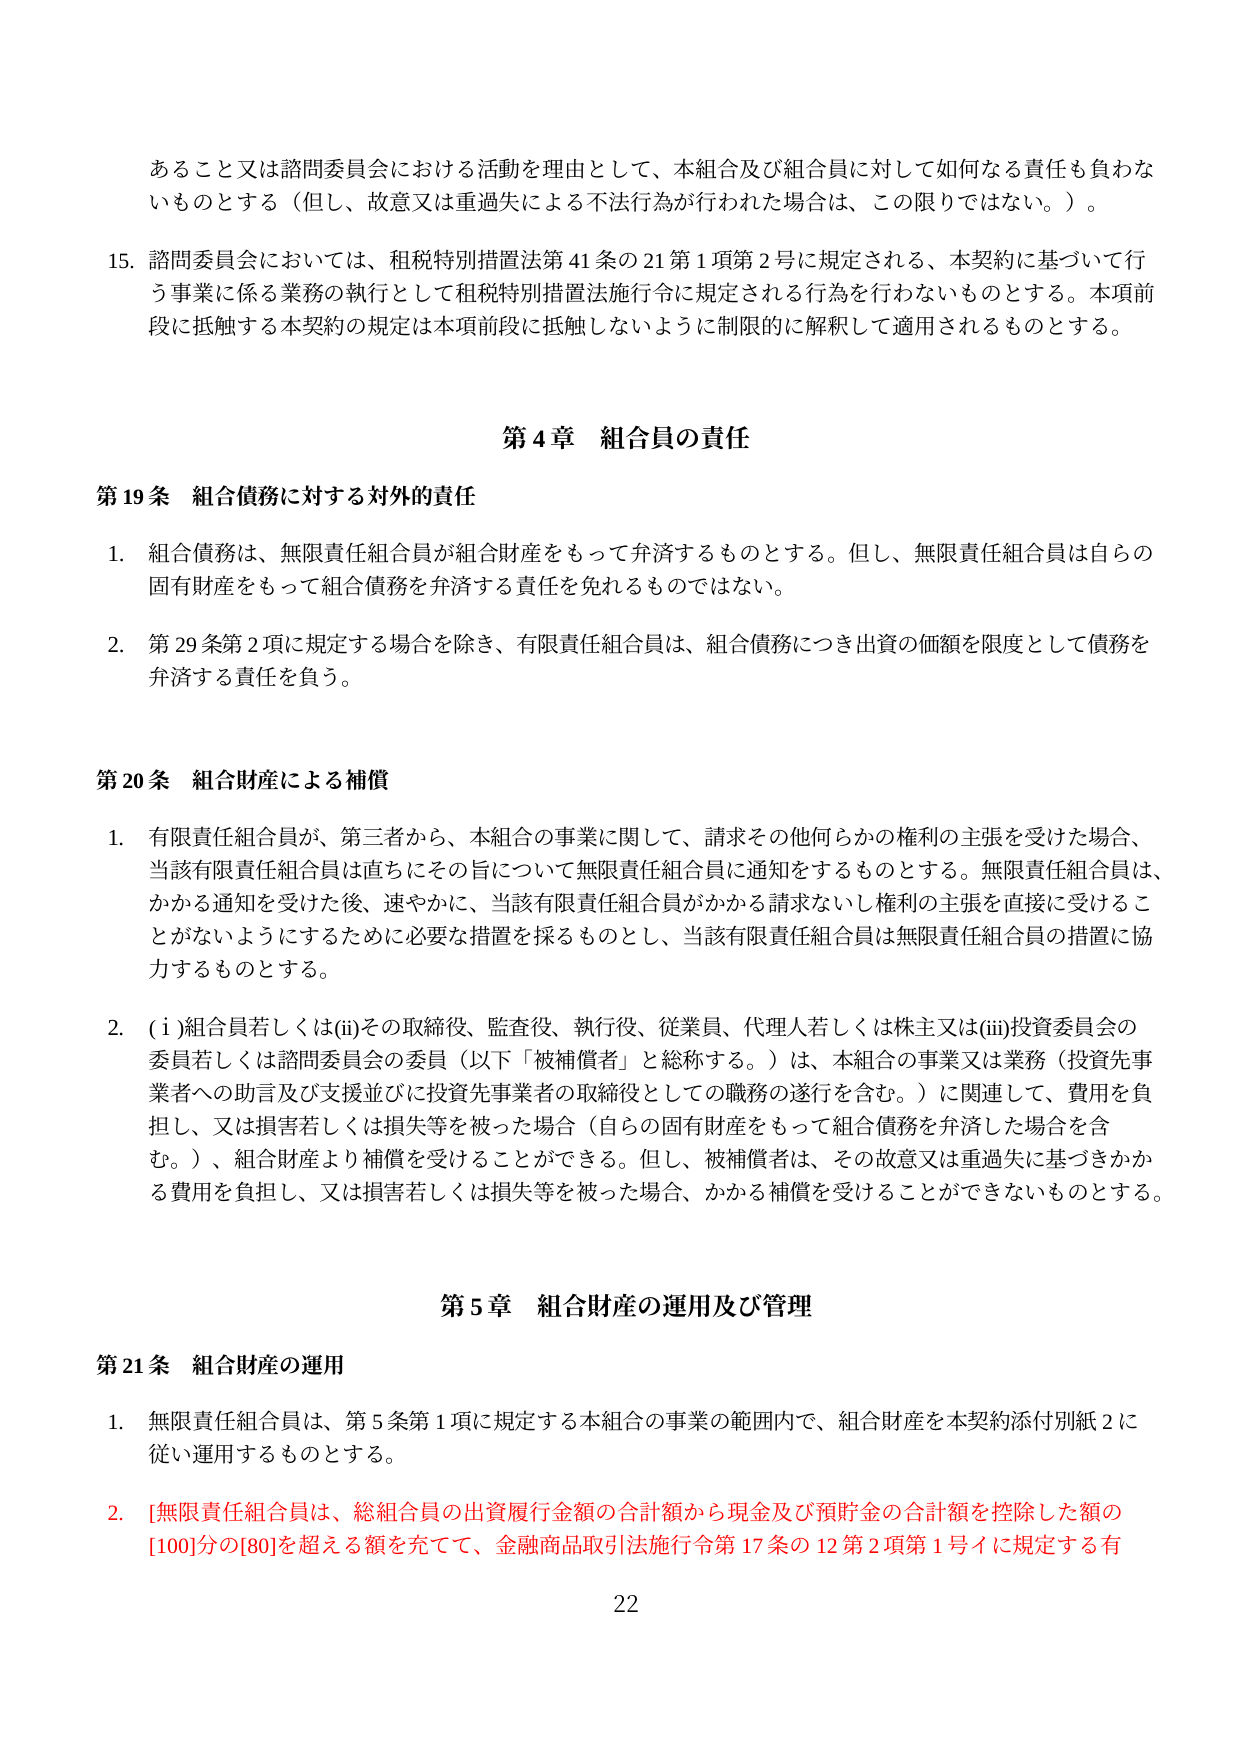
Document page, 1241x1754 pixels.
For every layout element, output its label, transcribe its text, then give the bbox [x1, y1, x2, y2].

text 第21条 組合財産の運用 [96, 1348, 1157, 1379]
list 有限責任組合員が、第三者から、本組合の事業に関して、請求その他何らかの権利の主張を受けた場合、当該有限責任組合員は直ちにその旨について無限責任組合員に通知をするものとする。無限責任組合員は、かかる通知を受けた後、速やかに、当該有限責任組合員がかかる請求ないし権利の主張を直接に受けることがないようにするために必要な措置を採るものとし、当該有限責任組合員は無限責任組合員の措置に協力するものとする。 [107, 820, 1157, 983]
list (ⅰ)組合員若しくは(ii)その取締役、監査役、執行役、従業員、代理人若しくは株主又は(iii)投資委員会の委員若しくは諮問委員会の委員（以下「被補償者」と総称する。）は、本組合の事業又は業務（投資先事業者への助言及び支援並びに投資先事業者の取締役としての職務の遂行を含む。）に関連して、費用を負担し、又は損害若しくは損失等を被った場合（自らの固有財産をもって組合債務を弁済した場合を含む。）、組合財産より補償を受けることができる。但し、被補償者は、その故意又は重過失に基づきかかる費用を負担し、又は損害若しくは損失等を被った場合、かかる補償を受けることができないものとする。 [107, 1010, 1157, 1207]
text 第19条 組合債務に対する対外的責任 [96, 479, 1157, 511]
list 無限責任組合員は、第5条第1項に規定する本組合の事業の範囲内で、組合財産を本契約添付別紙2に従い運用するものとする。 [107, 1404, 1157, 1469]
text 第20条 組合財産による補償 [96, 763, 1157, 795]
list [107, 1495, 1123, 1560]
list 諮問委員会においては、租税特別措置法第41条の21第1項第2号に規定される、本契約に基づいて行う事業に係る業務の執行として租税特別措置法施行令に規定される行為を行わないものとする。本項前段に抵触する本契約の規定は本項前段に抵触しないように制限的に解釈して適用されるものとする。 [107, 243, 1157, 341]
list 組合債務は、無限責任組合員が組合財産をもって弁済するものとする。但し、無限責任組合員は自らの固有財産をもって組合債務を弁済する責任を免れるものではない。 [107, 536, 1157, 601]
list 第29条第2項に規定する場合を除き、有限責任組合員は、組合債務につき出資の価額を限度として債務を弁済する責任を負う。 [107, 627, 1157, 692]
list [107, 152, 1157, 217]
subtitle 第5章 組合財産の運用及び管理 [96, 1287, 1157, 1323]
subtitle 第4章 組合員の責任 [96, 419, 1157, 454]
